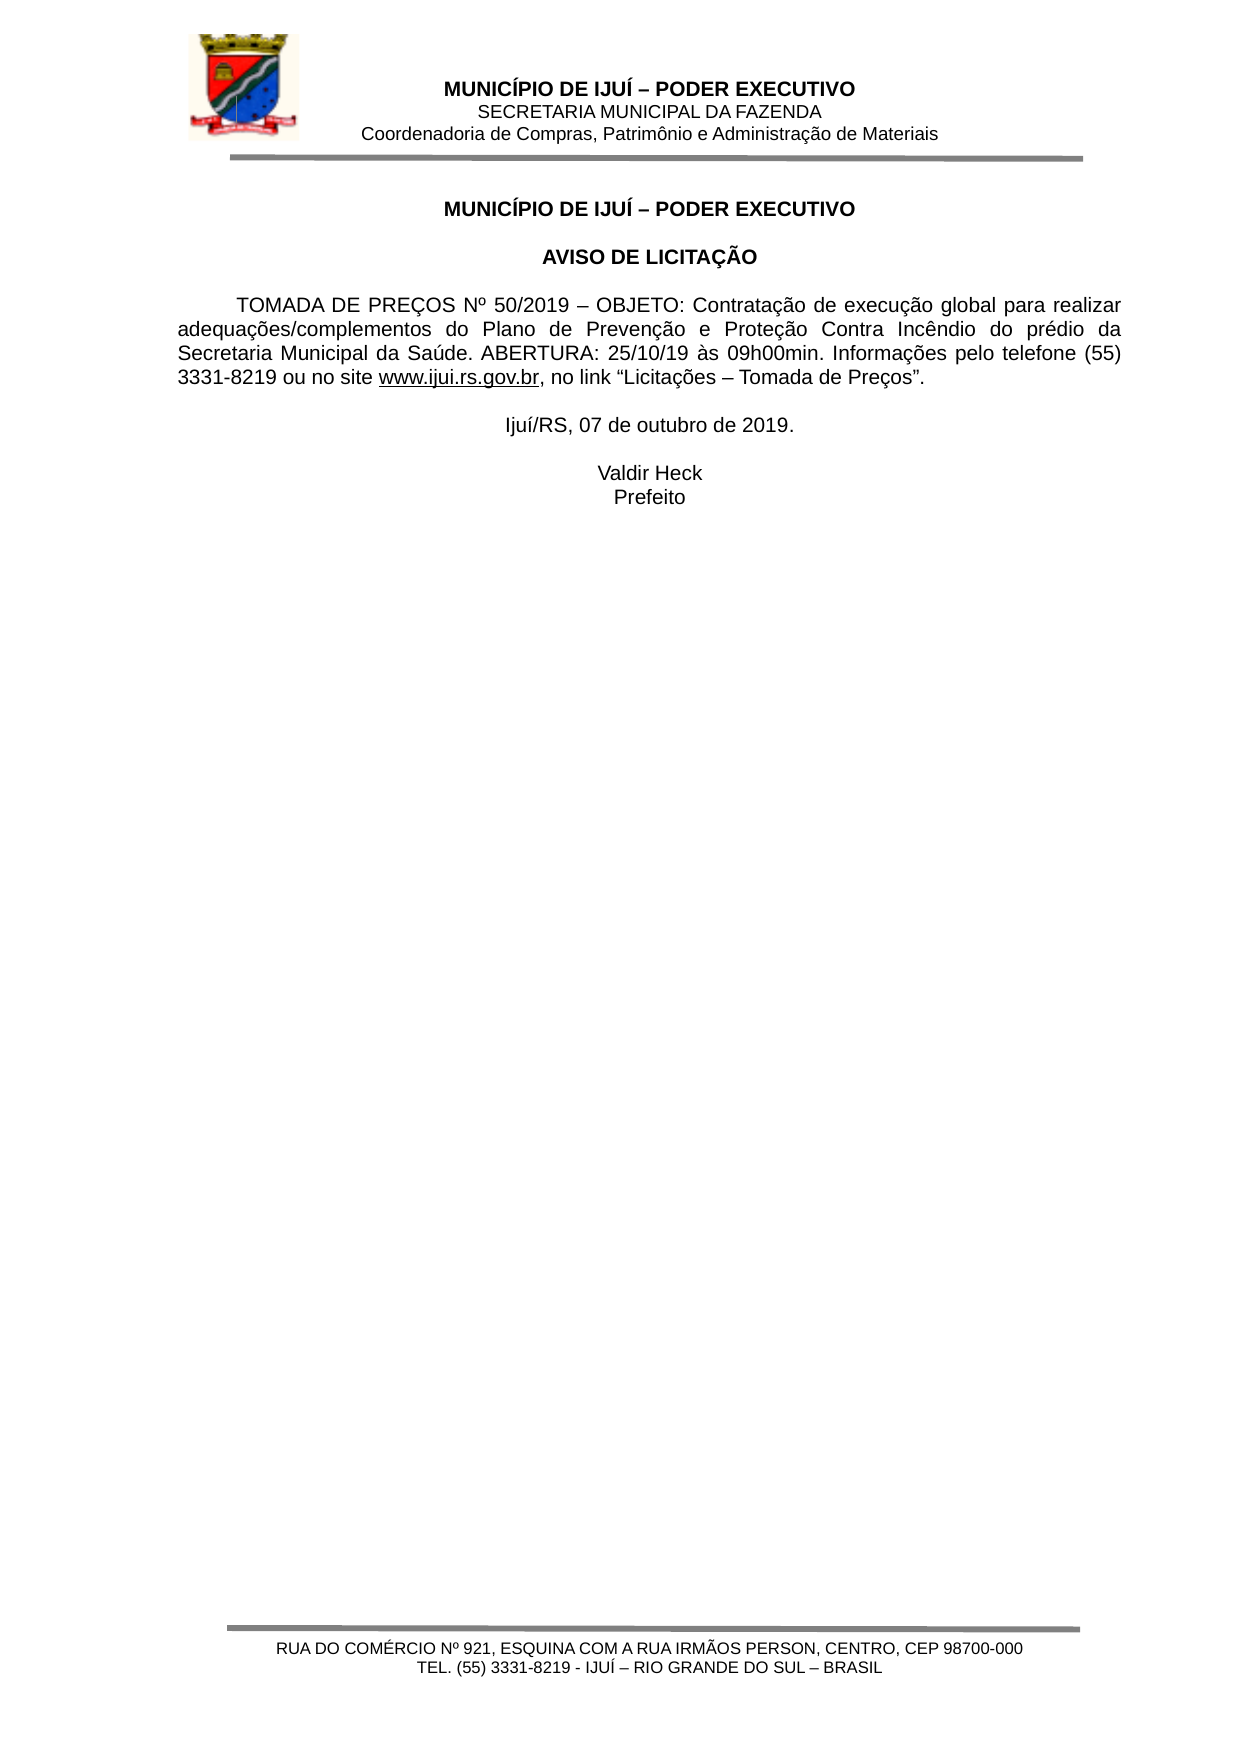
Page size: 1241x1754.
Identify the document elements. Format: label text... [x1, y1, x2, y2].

text Valdir Heck [177, 461, 1122, 485]
text Prefeito [177, 485, 1122, 509]
picture [187, 34, 300, 143]
text AVISO DE LICITAÇÃO [177, 245, 1122, 269]
text Ijuí/RS, 07 de outubro de 2019. [177, 413, 1122, 437]
text MUNICÍPIO DE IJUÍ – PODER EXECUTIVO [177, 197, 1122, 221]
text TOMADA DE PREÇOS Nº 50/2019 – OBJETO: Contratação de execução global para realizar adequações/complementos do Plano de Prevenção e Proteção Contra Incêndio do prédio da Secretaria Municipal da Saúde. ABERTURA: 25/10/19 às 09h00min. Informações pelo telefone (55) 3331-8219 ou no site www.ijui.rs.gov.br, no link “Licitações – Tomada de Preços”. [177, 293, 1122, 389]
